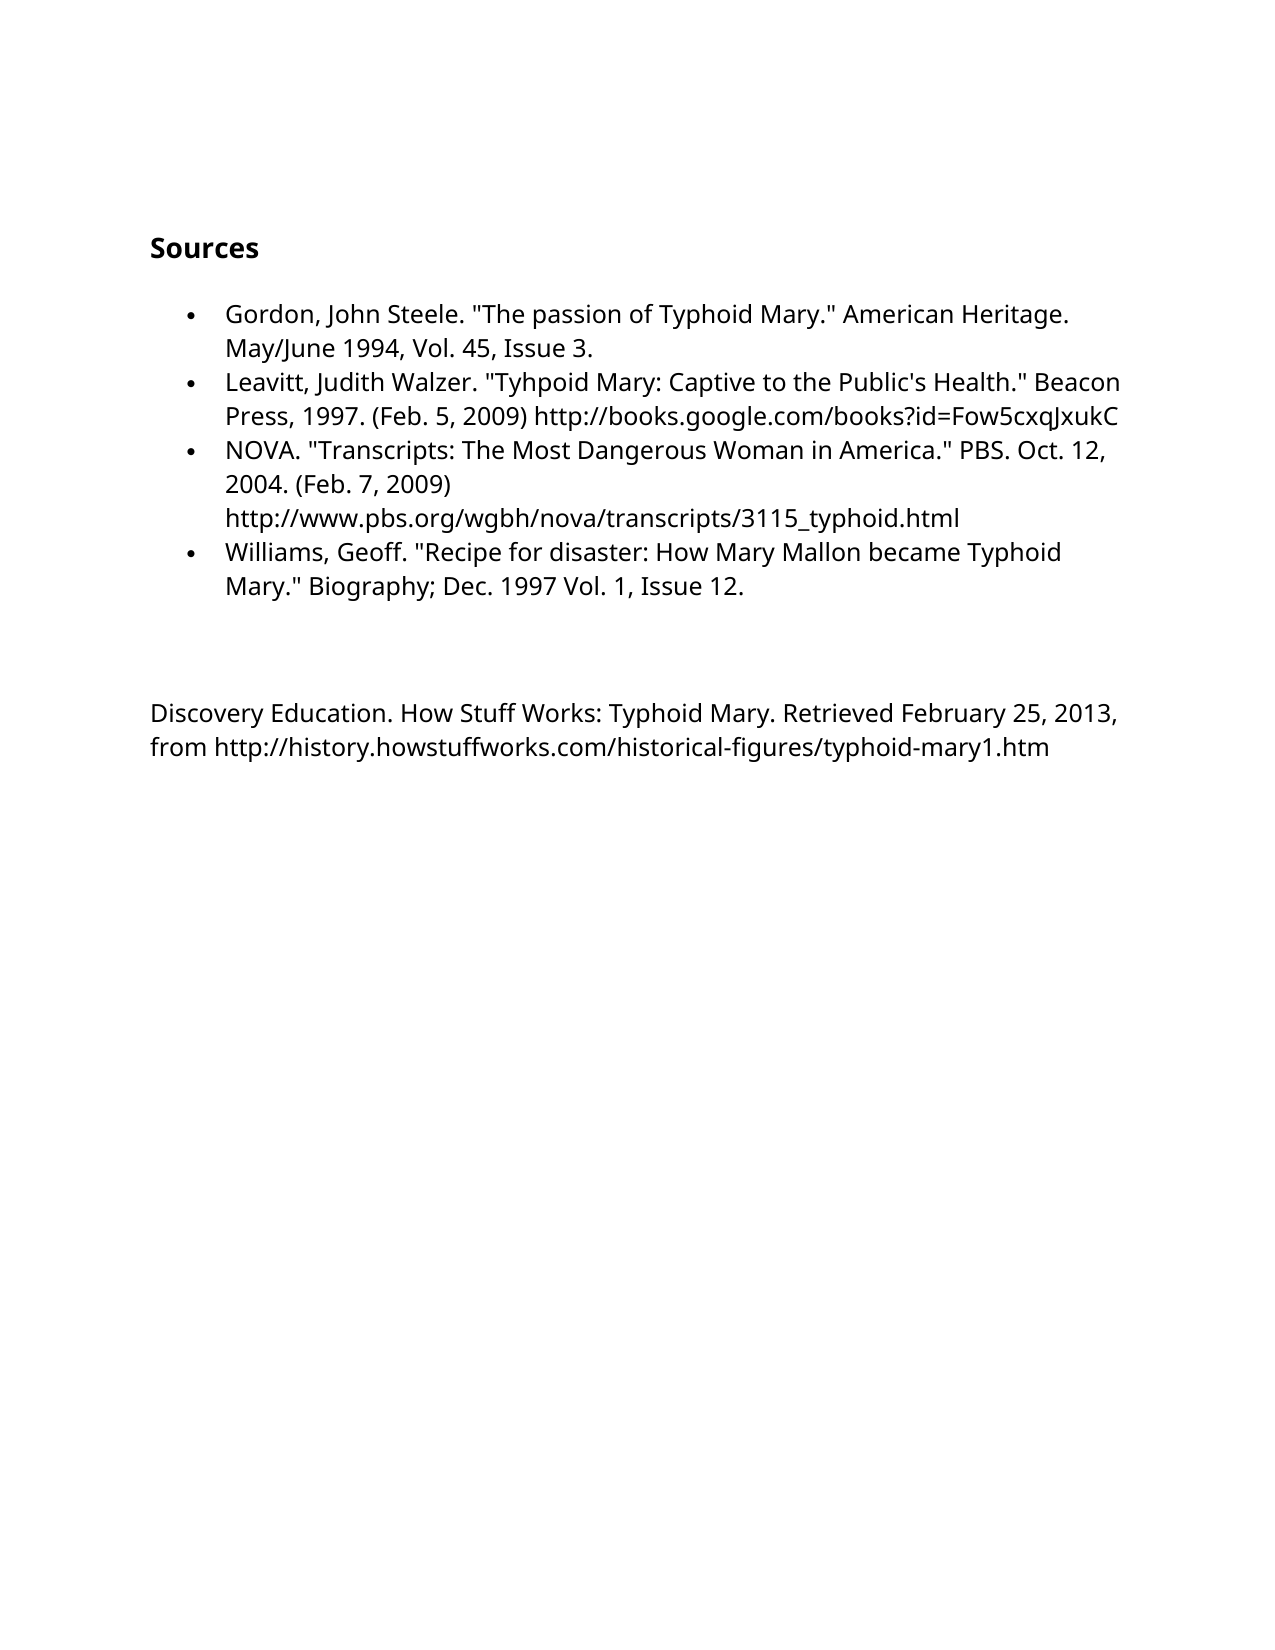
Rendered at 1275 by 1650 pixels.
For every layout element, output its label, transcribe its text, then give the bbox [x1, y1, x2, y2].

text Discovery Education. How Stuff Works: Typhoid Mary. Retrieved February 25, 2013, from http://history.howstuffworks.com/historical-figures/typhoid-mary1.htm [150, 695, 1125, 763]
text Sources [150, 229, 1125, 267]
list Leavitt, Judith Walzer. "Tyhpoid Mary: Captive to the Public's Health." Beacon Press, 1997. (Feb. 5, 2009) http://books.google.com/books?id=Fow5cxqJxukC [187, 364, 1125, 432]
list Gordon, John Steele. "The passion of Typhoid Mary." American Heritage. May/June 1994, Vol. 45, Issue 3. [187, 296, 1125, 364]
list NOVA. "Transcripts: The Most Dangerous Woman in America." PBS. Oct. 12, 2004. (Feb. 7, 2009) http://www.pbs.org/wgbh/nova/transcripts/3115_typhoid.html [187, 432, 1125, 535]
list Williams, Geoff. "Recipe for disaster: How Mary Mallon became Typhoid Mary." Biography; Dec. 1997 Vol. 1, Issue 12. [187, 535, 1125, 603]
